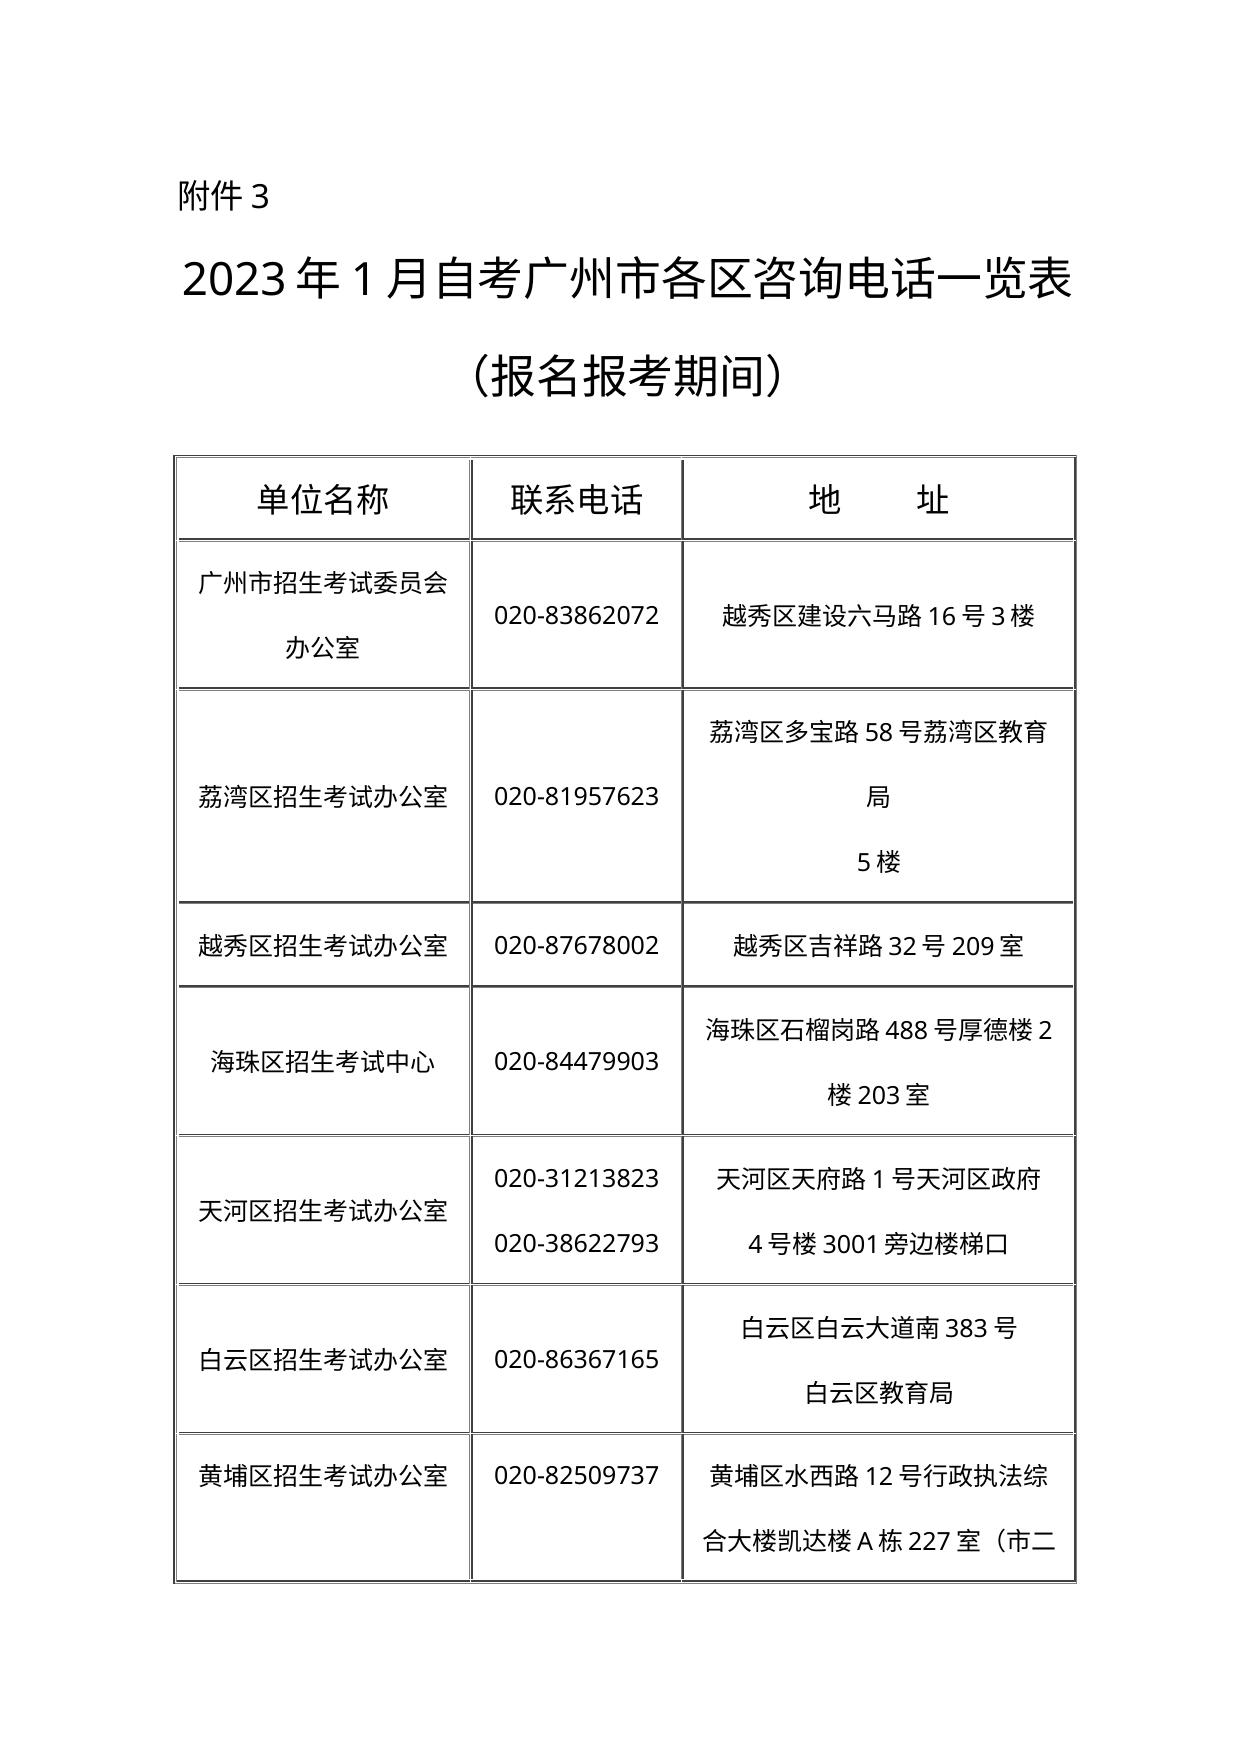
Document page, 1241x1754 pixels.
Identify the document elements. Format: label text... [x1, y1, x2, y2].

table_cell 020-81957623 [473, 691, 681, 901]
table_cell 广州市招生考试委员会 办公室 [177, 538, 469, 687]
table_cell 020-87678002 [473, 904, 681, 985]
table_cell 白云区白云大道南383号 白云区教育局 [682, 1283, 1076, 1431]
table_cell 020-84479903 [473, 988, 681, 1134]
table_cell 020-82509737 [471, 1435, 682, 1580]
table_cell 越秀区吉祥路32号209室 [684, 901, 1074, 985]
table_cell 黄埔区招生考试办公室 [177, 1431, 471, 1580]
text 附件3 [177, 162, 1078, 227]
table_cell 天河区招生考试办公室 [175, 1134, 471, 1283]
table_header 联系电话 [471, 456, 682, 538]
table_cell 荔湾区多宝路58号荔湾区教育局 5楼 [684, 687, 1075, 901]
table_cell 天河区天府路1号天河区政府 4号楼3001旁边楼梯口 [682, 1134, 1076, 1283]
table_cell 白云区招生考试办公室 [175, 1283, 471, 1431]
table_cell 020-83862072 [473, 542, 681, 687]
table_cell 020-86367165 [473, 1286, 681, 1431]
table_header 单位名称 [177, 456, 471, 538]
table_cell 海珠区招生考试中心 [177, 985, 469, 1134]
table_cell 荔湾区招生考试办公室 [177, 687, 469, 901]
text （报名报考期间） [177, 324, 1078, 422]
table_cell 海珠区石榴岗路488号厚德楼2楼203室 [684, 985, 1074, 1134]
table_cell 越秀区招生考试办公室 [177, 901, 469, 985]
table_cell 020-31213823 020-38622793 [473, 1137, 681, 1283]
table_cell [682, 1431, 1075, 1580]
text 2023年1月自考广州市各区咨询电话一览表 [177, 227, 1078, 324]
table_cell 越秀区建设六马路16号3楼 [684, 538, 1075, 687]
table_header 地 址 [682, 458, 1074, 538]
